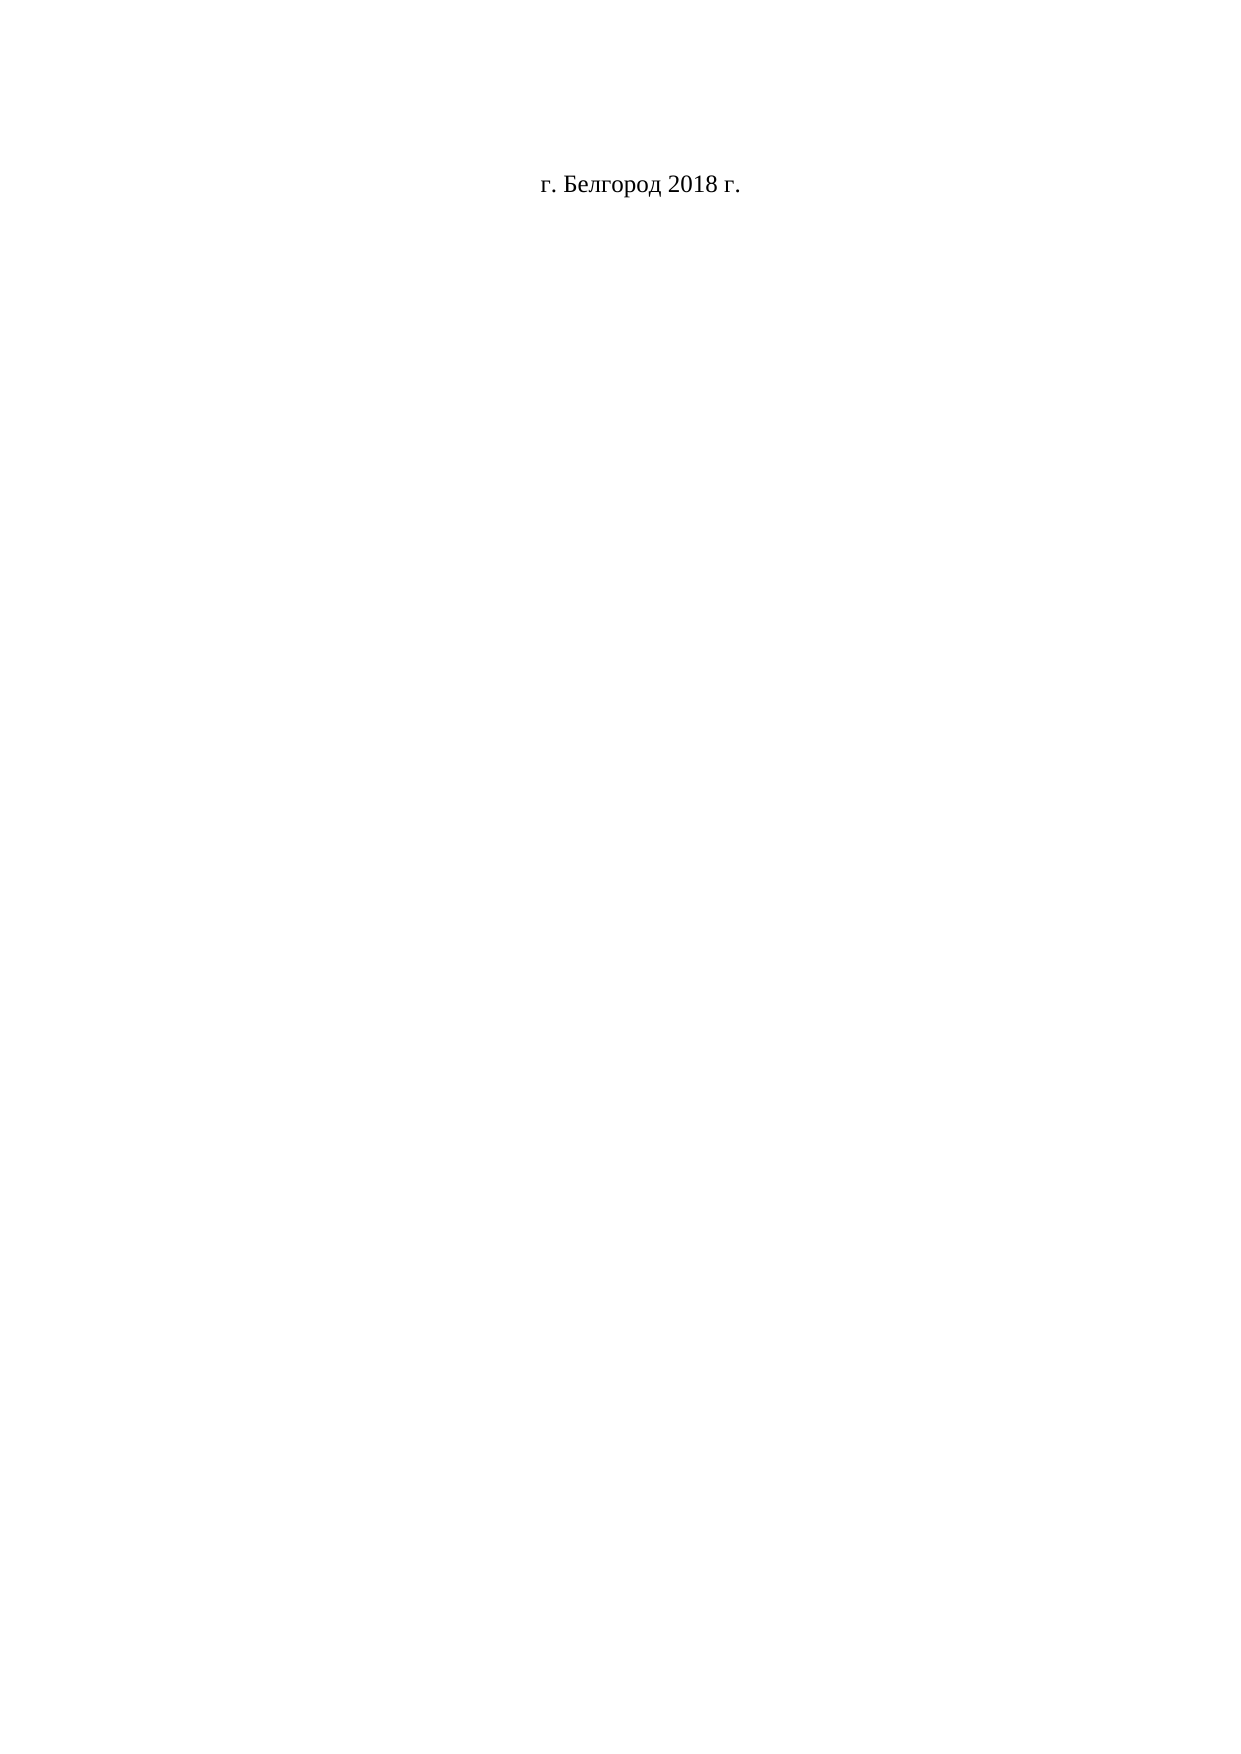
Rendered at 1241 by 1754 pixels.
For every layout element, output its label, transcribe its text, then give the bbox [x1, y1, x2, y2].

text г. Белгород 2018 г. [129, 169, 1152, 198]
